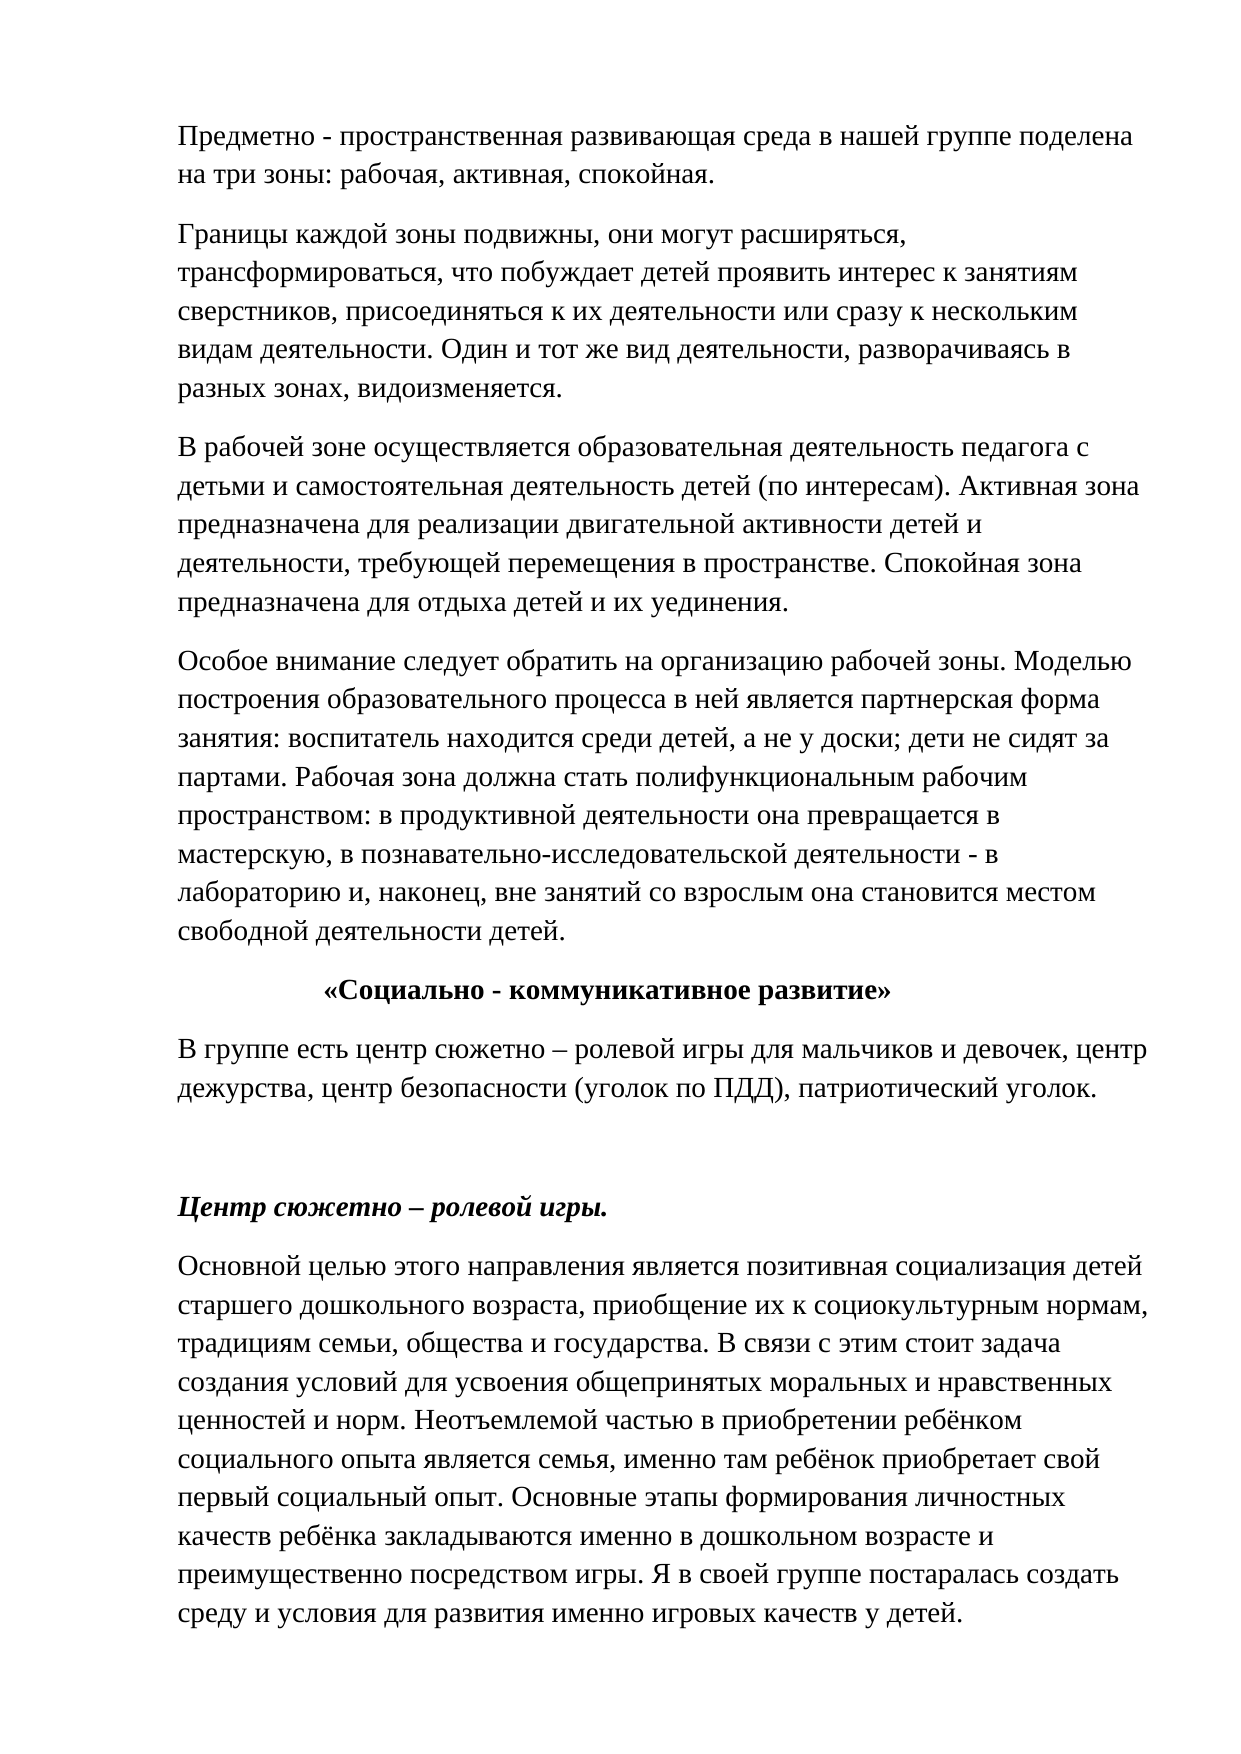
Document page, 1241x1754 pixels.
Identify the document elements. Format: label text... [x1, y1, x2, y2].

text «Социально - коммуникативное развитие» [177, 972, 1152, 1006]
text В рабочей зоне осуществляется образовательная деятельность педагога с детьми и самостоятельная деятельность детей (по интересам). Активная зона предназначена для реализации двигательной активности детей и деятельности, требующей перемещения в пространстве. Спокойная зона предназначена для отдыха детей и их уединения. [177, 429, 1152, 617]
text В группе есть центр сюжетно – ролевой игры для мальчиков и девочек, центр дежурства, центр безопасности (уголок по ПДД), патриотический уголок. [177, 1032, 1152, 1104]
text Предметно - пространственная развивающая среда в нашей группе поделена на три зоны: рабочая, активная, спокойная. [177, 118, 1152, 190]
text Основной целью этого направления является позитивная социализация детей старшего дошкольного возраста, приобщение их к социокультурным нормам, традициям семьи, общества и государства. В связи с этим стоит задача создания условий для усвоения общепринятых моральных и нравственных ценностей и норм. Неотъемлемой частью в приобретении ребёнком социального опыта является семья, именно там ребёнок приобретает свой первый социальный опыт. Основные этапы формирования личностных качеств ребёнка закладываются именно в дошкольном возрасте и преимущественно посредством игры. Я в своей группе постаралась создать среду и условия для развития именно игровых качеств у детей. [177, 1248, 1152, 1629]
text Границы каждой зоны подвижны, они могут расширяться, трансформироваться, что побуждает детей проявить интерес к занятиям сверстников, присоединяться к их деятельности или сразу к нескольким видам деятельности. Один и тот же вид деятельности, разворачиваясь в разных зонах, видоизменяется. [177, 216, 1152, 404]
text Центр сюжетно – ролевой игры. [177, 1189, 1152, 1222]
text Особое внимание следует обратить на организацию рабочей зоны. Моделью построения образовательного процесса в ней является партнерская форма занятия: воспитатель находится среди детей, а не у доски; дети не сидят за партами. Рабочая зона должна стать полифункциональным рабочим пространством: в продуктивной деятельности она превращается в мастерскую, в познавательно-исследовательской деятельности - в лабораторию и, наконец, вне занятий со взрослым она становится местом свободной деятельности детей. [177, 643, 1152, 946]
